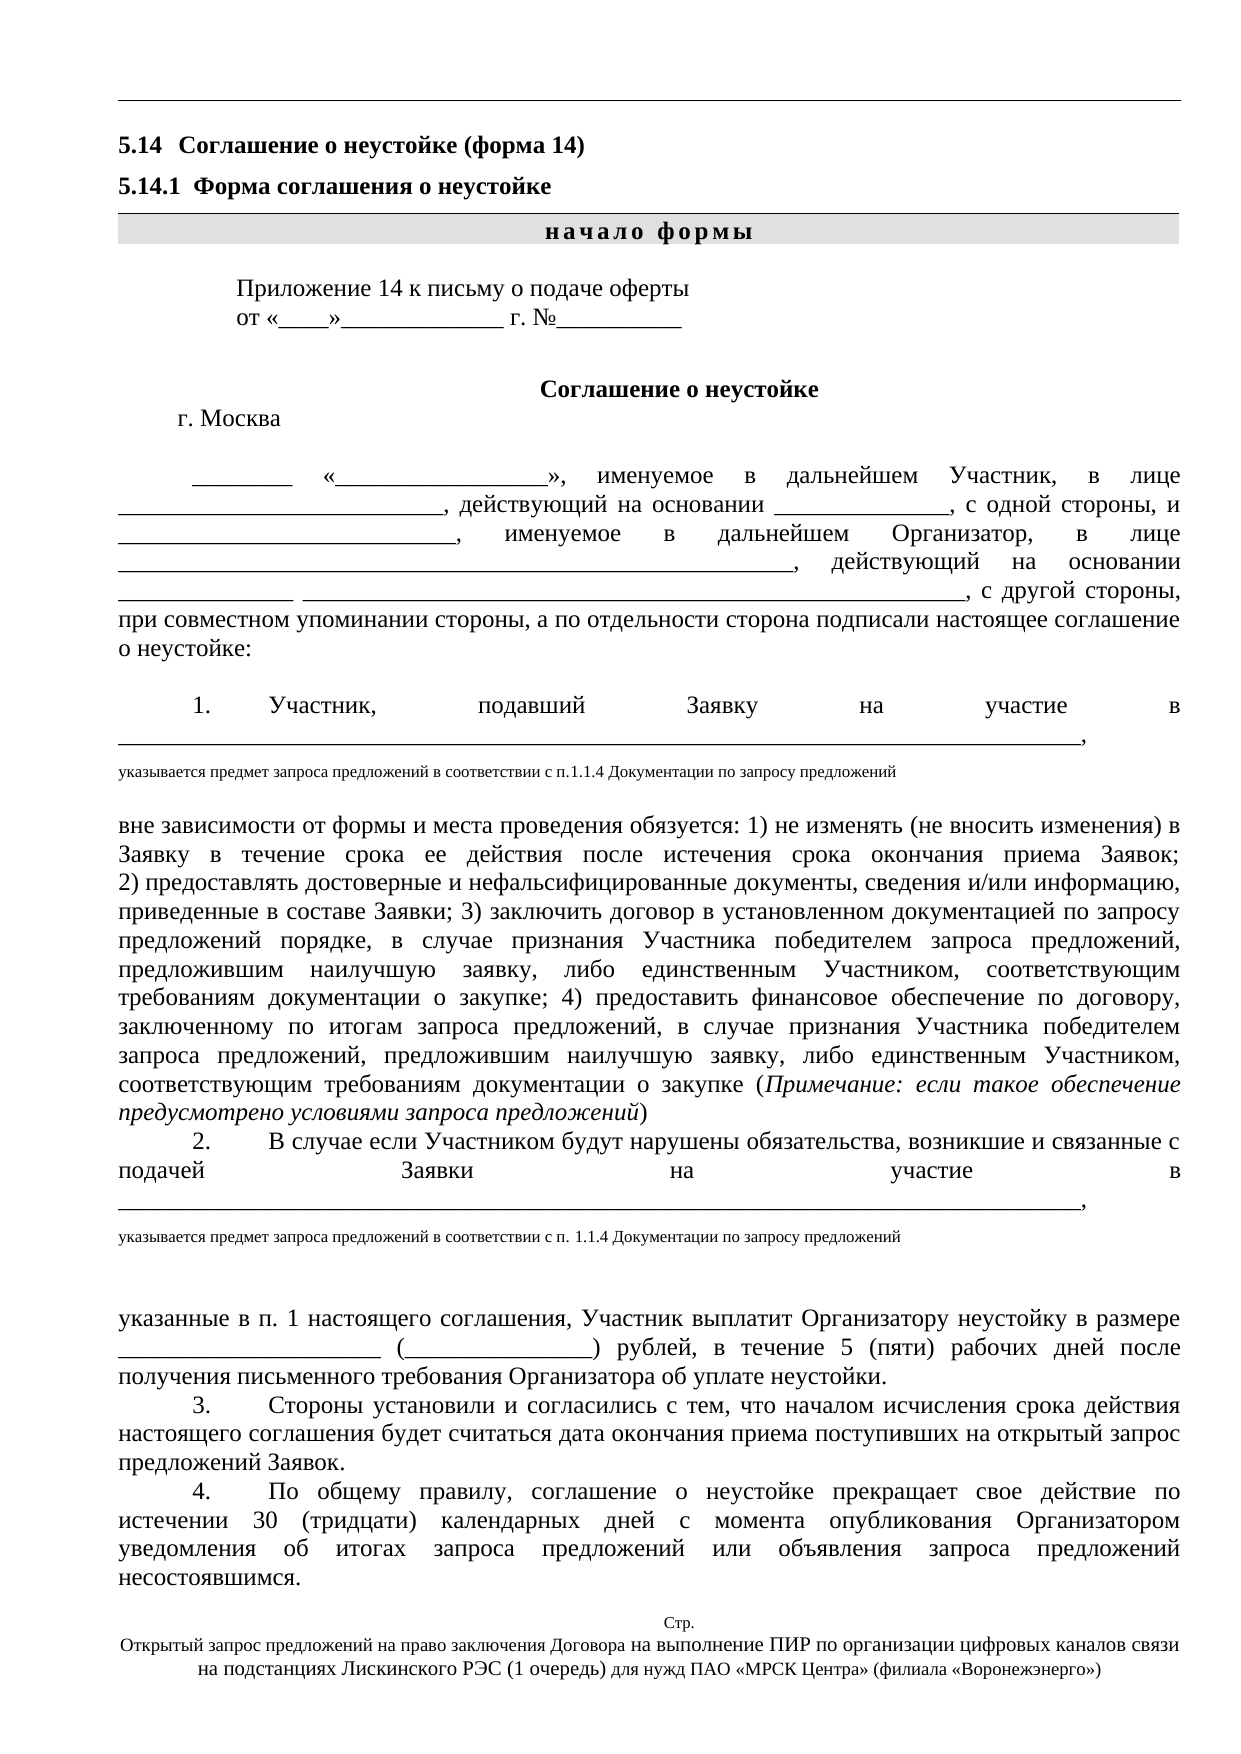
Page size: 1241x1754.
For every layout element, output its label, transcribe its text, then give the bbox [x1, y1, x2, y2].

subtitle Соглашение о неустойке (форма 14) [118, 130, 1181, 159]
subtitle Форма соглашения о неустойке [118, 171, 1181, 200]
text начало формы [118, 214, 1179, 244]
text г. Москва [118, 403, 1181, 431]
text ________ «_________________», именуемое в дальнейшем Участник, в лице __________________________, действующий на основании ______________, с одной стороны, и ___________________________, именуемое в дальнейшем Организатор, в лице ______________________________________________________, действующий на основании ______________ _____________________________________________________, с другой стороны, при совместном упоминании стороны, а по отдельности сторона подписали настоящее соглашение о неустойке: [118, 460, 1181, 661]
text вне зависимости от формы и места проведения обязуется: 1) не изменять (не вносить изменения) в Заявку в течение срока ее действия после истечения срока окончания приема Заявок; 2) предоставлять достоверные и нефальсифицированные документы, сведения и/или информацию, приведенные в составе Заявки; 3) заключить договор в установленном документацией по запросу предложений порядке, в случае признания Участника победителем запроса предложений, предложившим наилучшую заявку, либо единственным Участником, соответствующим требованиям документации о закупке; 4) предоставить финансовое обеспечение по договору, заключенному по итогам запроса предложений, в случае признания Участника победителем запроса предложений, предложившим наилучшую заявку, либо единственным Участником, соответствующим требованиям документации о закупке (Примечание: если такое обеспечение предусмотрено условиями запроса предложений) [118, 810, 1181, 1126]
text указанные в п. 1 настоящего соглашения, Участник выплатит Организатору неустойку в размере _____________________ (_______________) рублей, в течение 5 (пяти) рабочих дней после получения письменного требования Организатора об уплате неустойки. [118, 1303, 1181, 1390]
list В случае если Участником будут нарушены обязательства, возникшие и связанные с подачей Заявки на участие в _____________________________________________________________________________, [118, 1126, 1181, 1212]
list Участник, подавший Заявку на участие в _____________________________________________________________________________, [118, 690, 1181, 748]
text указывается предмет запроса предложений в соответствии с п.1.1.4 Документации по запросу предложений [118, 748, 1181, 781]
list По общему правилу, соглашение о неустойке прекращает свое действие по истечении 30 (тридцати) календарных дней с момента опубликования Организатором уведомления об итогах запроса предложений или объявления запроса предложений несостоявшимся. [118, 1476, 1181, 1591]
text Соглашение о неустойке [118, 374, 1181, 403]
text Приложение 14 к письму о подаче оферты от «____»_____________ г. №__________ [236, 273, 1181, 331]
text указывается предмет запроса предложений в соответствии с п. 1.1.4 Документации по запросу предложений [118, 1212, 1181, 1246]
list Стороны установили и согласились с тем, что началом исчисления срока действия настоящего соглашения будет считаться дата окончания приема поступивших на открытый запрос предложений Заявок. [118, 1390, 1181, 1476]
